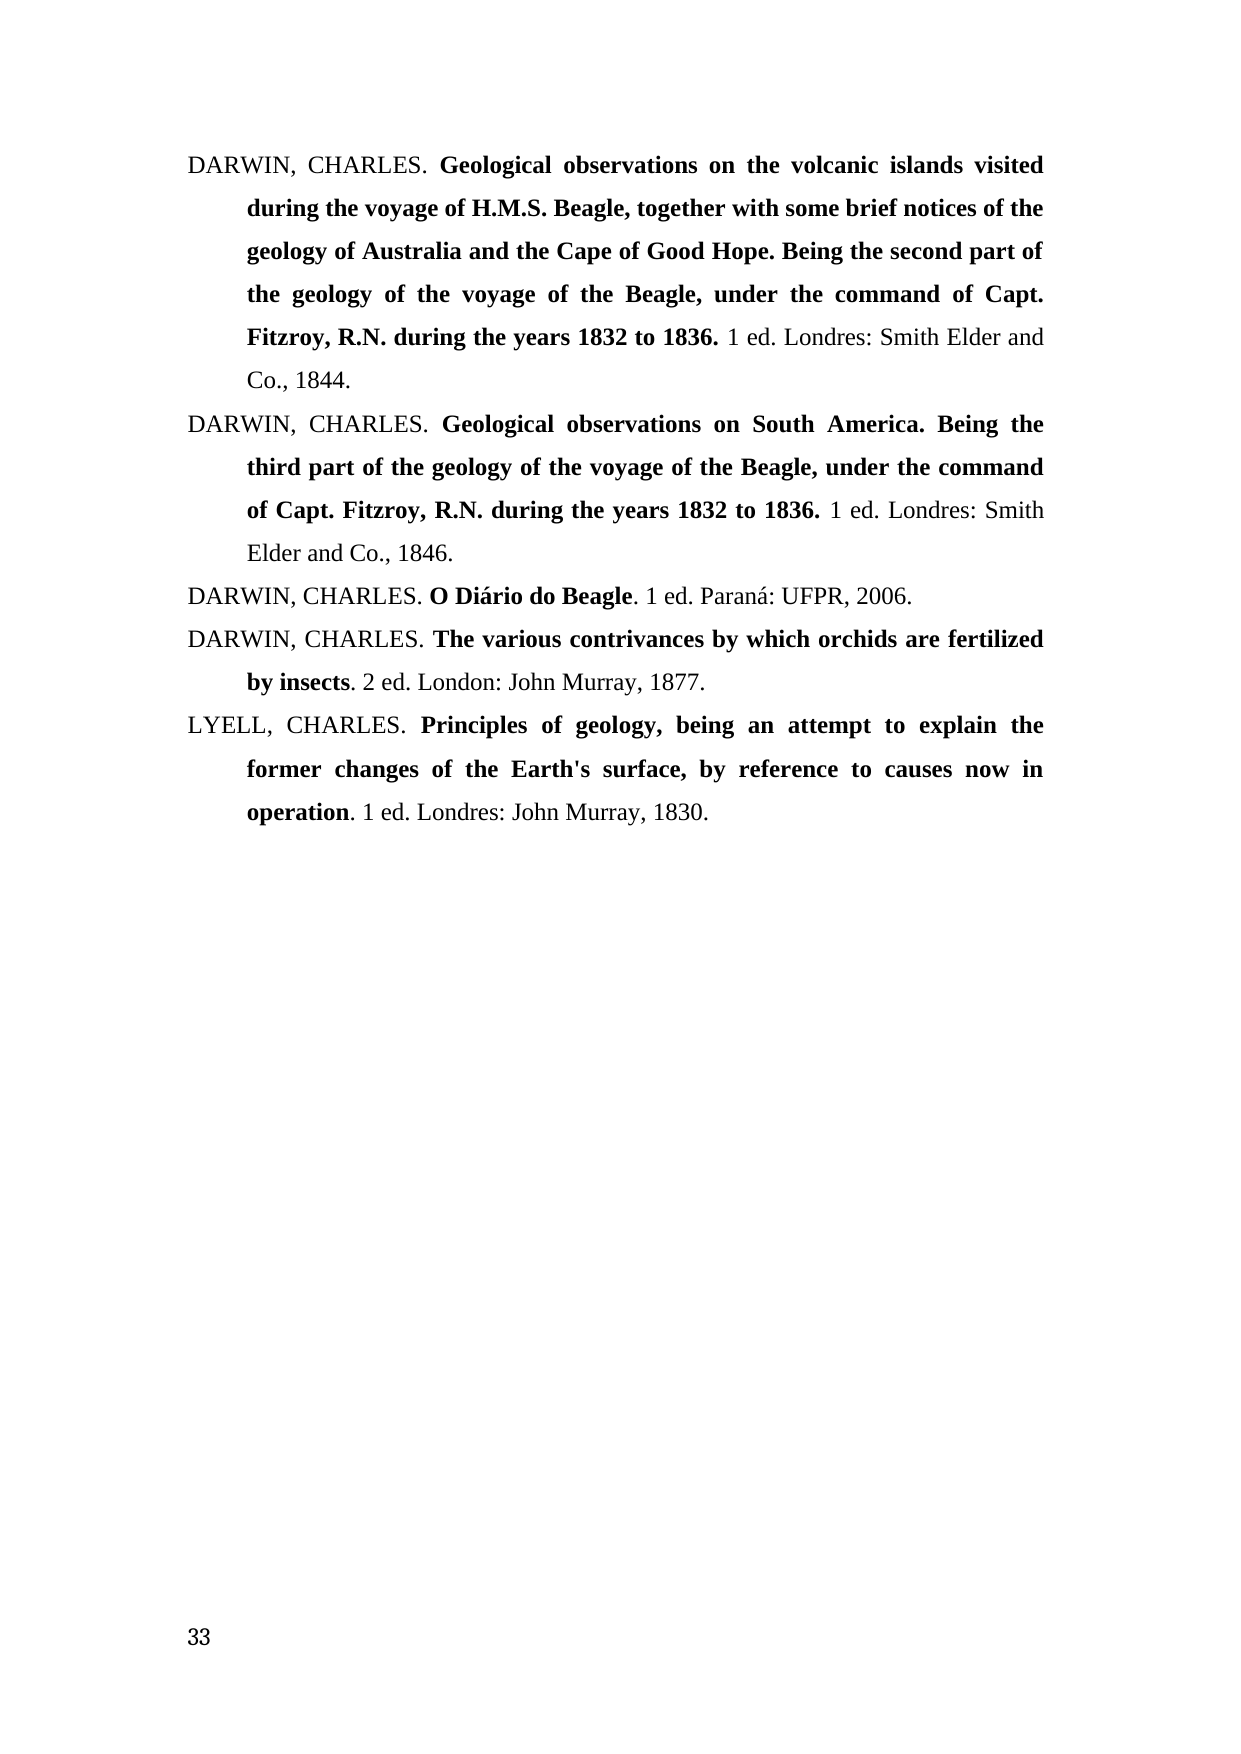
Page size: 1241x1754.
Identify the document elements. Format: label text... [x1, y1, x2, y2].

text DARWIN, CHARLES. O Diário do Beagle. 1 ed. Paraná: UFPR, 2006. [187, 581, 1044, 610]
text LYELL, CHARLES. Principles of geology, being an attempt to explain the former changes of the Earth's surface, by reference to causes now in operation. 1 ed. Londres: John Murray, 1830. [187, 711, 1044, 826]
text DARWIN, CHARLES. Geological observations on the volcanic islands visited during the voyage of H.M.S. Beagle, together with some brief notices of the geology of Australia and the Cape of Good Hope. Being the second part of the geology of the voyage of the Beagle, under the command of Capt. Fitzroy, R.N. during the years 1832 to 1836. 1 ed. Londres: Smith Elder and Co., 1844. [187, 150, 1044, 394]
text DARWIN, CHARLES. Geological observations on South America. Being the third part of the geology of the voyage of the Beagle, under the command of Capt. Fitzroy, R.N. during the years 1832 to 1836. 1 ed. Londres: Smith Elder and Co., 1846. [187, 409, 1044, 567]
text DARWIN, CHARLES. The various contrivances by which orchids are fertilized by insects. 2 ed. London: John Murray, 1877. [187, 624, 1044, 696]
